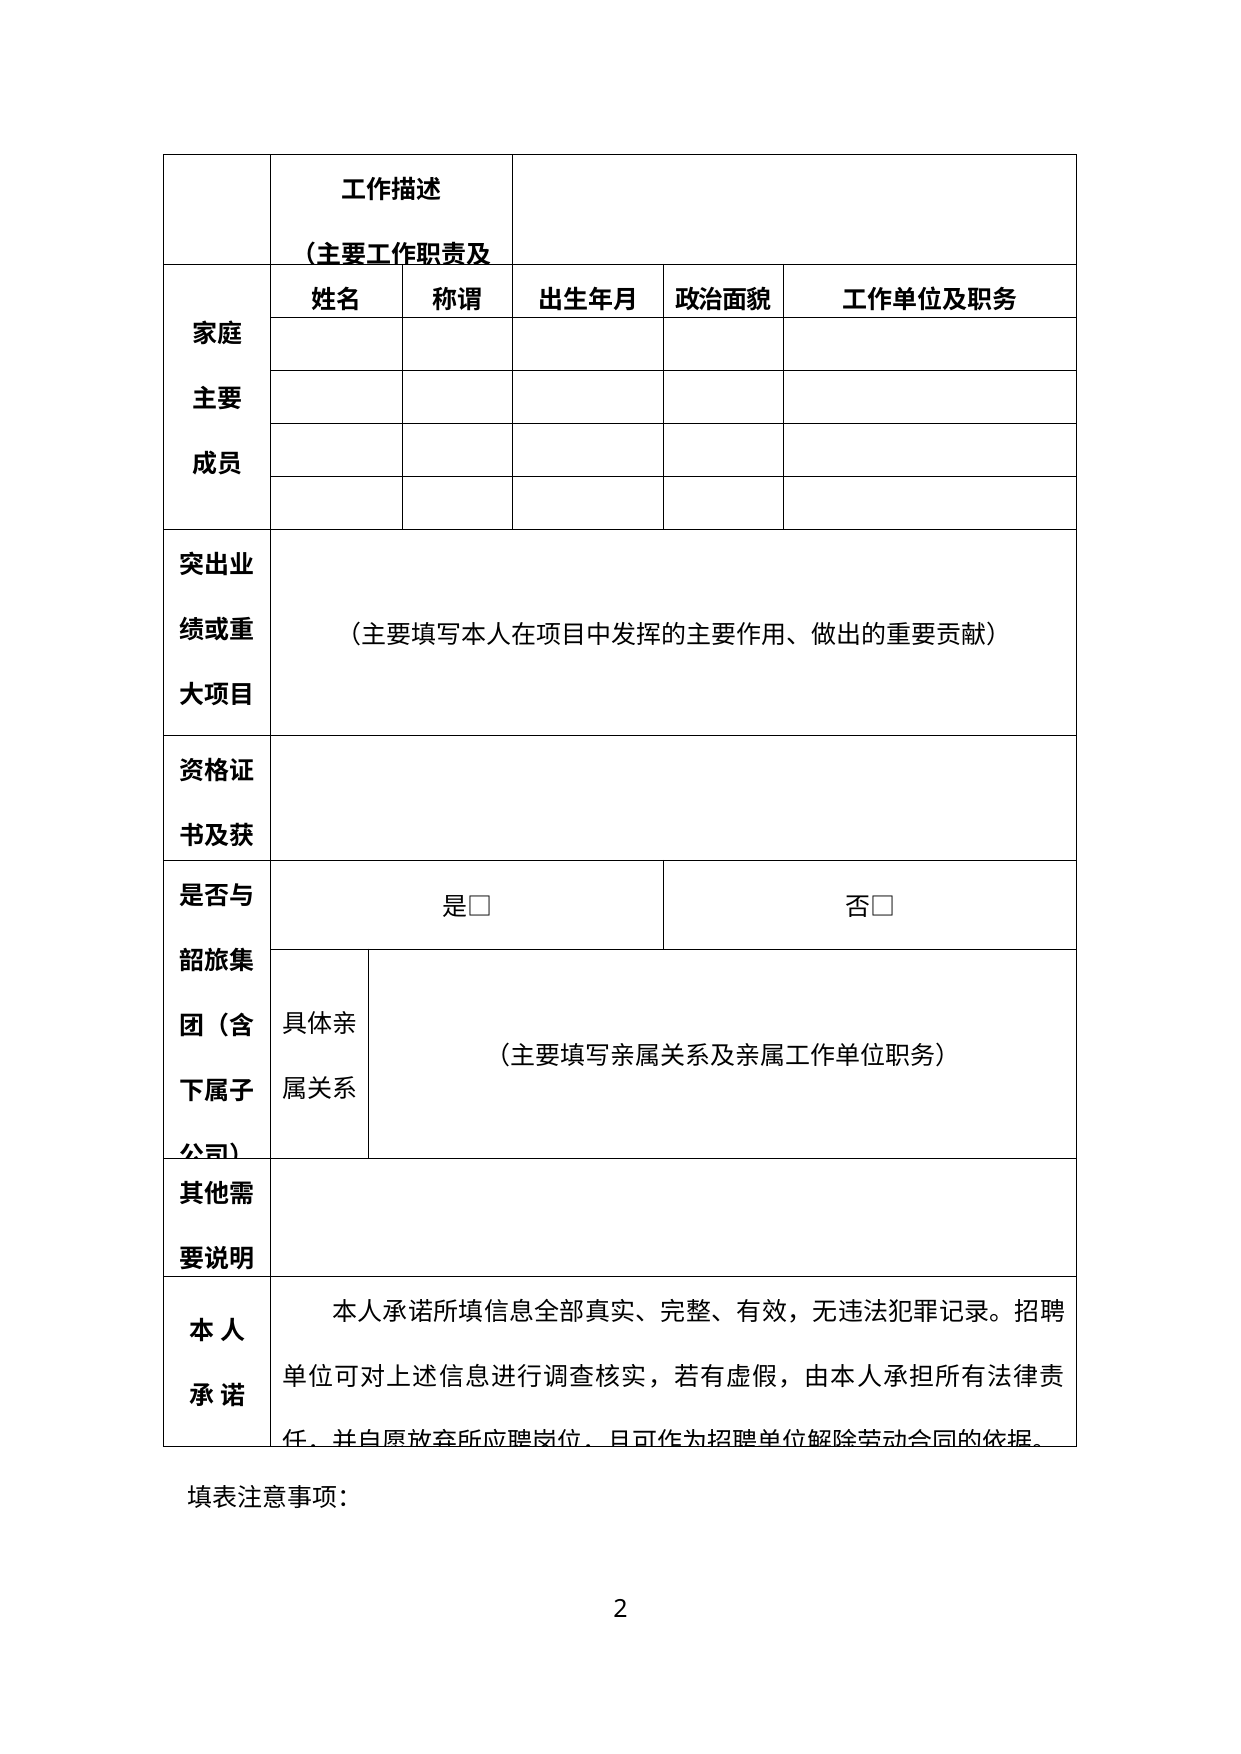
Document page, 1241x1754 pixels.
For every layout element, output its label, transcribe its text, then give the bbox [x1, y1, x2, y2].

table_cell 具体亲 属关系 [271, 950, 368, 1158]
table_cell 姓名 [271, 265, 402, 317]
table_cell [664, 318, 783, 370]
table_cell [513, 318, 663, 370]
table_cell [271, 371, 402, 423]
table_cell 本人承诺所填信息全部真实、完整、有效，无违法犯罪记录。招聘单位可对上述信息进行调查核实，若有虚假，由本人承担所有法律责任，并自愿放弃所应聘岗位，且可作为招聘单位解除劳动合同的依据。 签名： 日期： [271, 1277, 1076, 1446]
table_cell 其他需要说明的情况 [164, 1159, 270, 1276]
table_cell [271, 1159, 1076, 1276]
table_cell 工作描述 （主要工作职责及工作情况） [271, 155, 512, 264]
table_cell 出生年月 [513, 265, 663, 317]
table_cell 家庭 主要 成员 [164, 265, 270, 529]
table_cell [513, 477, 663, 529]
table_cell [513, 424, 663, 476]
table_cell （主要填写亲属关系及亲属工作单位职务） [369, 950, 1076, 1158]
table_cell 是否与韶旅集团（含下属子公司）干部职工有亲属关 系 [164, 861, 270, 1158]
table_cell [664, 477, 783, 529]
text 填表注意事项： [187, 1463, 1053, 1528]
table_cell [271, 736, 1076, 860]
table_cell [403, 424, 512, 476]
table_cell 称谓 [403, 265, 512, 317]
table_cell 本 人 承 诺 [164, 1277, 270, 1446]
table_cell [784, 424, 1076, 476]
table_cell [271, 477, 402, 529]
table_cell [271, 424, 402, 476]
table_cell [271, 318, 402, 370]
table_cell 是□ [271, 861, 663, 948]
table_cell 否□ [664, 861, 1076, 948]
table_cell [784, 371, 1076, 423]
table_cell 工作单位及职务 [784, 265, 1076, 317]
table_cell [784, 477, 1076, 529]
table_cell 突出业 绩或重 大项目 工 作 经 历 [164, 530, 270, 735]
table_cell [664, 371, 783, 423]
table_cell [513, 371, 663, 423]
table_cell [403, 477, 512, 529]
table_cell [513, 155, 1076, 264]
table_cell [403, 318, 512, 370]
table_cell [664, 424, 783, 476]
table_cell 政治面貌 [664, 265, 783, 317]
table_cell [784, 318, 1076, 370]
table_cell （主要填写本人在项目中发挥的主要作用、做出的重要贡献） [271, 530, 1076, 735]
table_cell [403, 371, 512, 423]
table_cell 资格证书及获奖情况 [164, 736, 270, 860]
